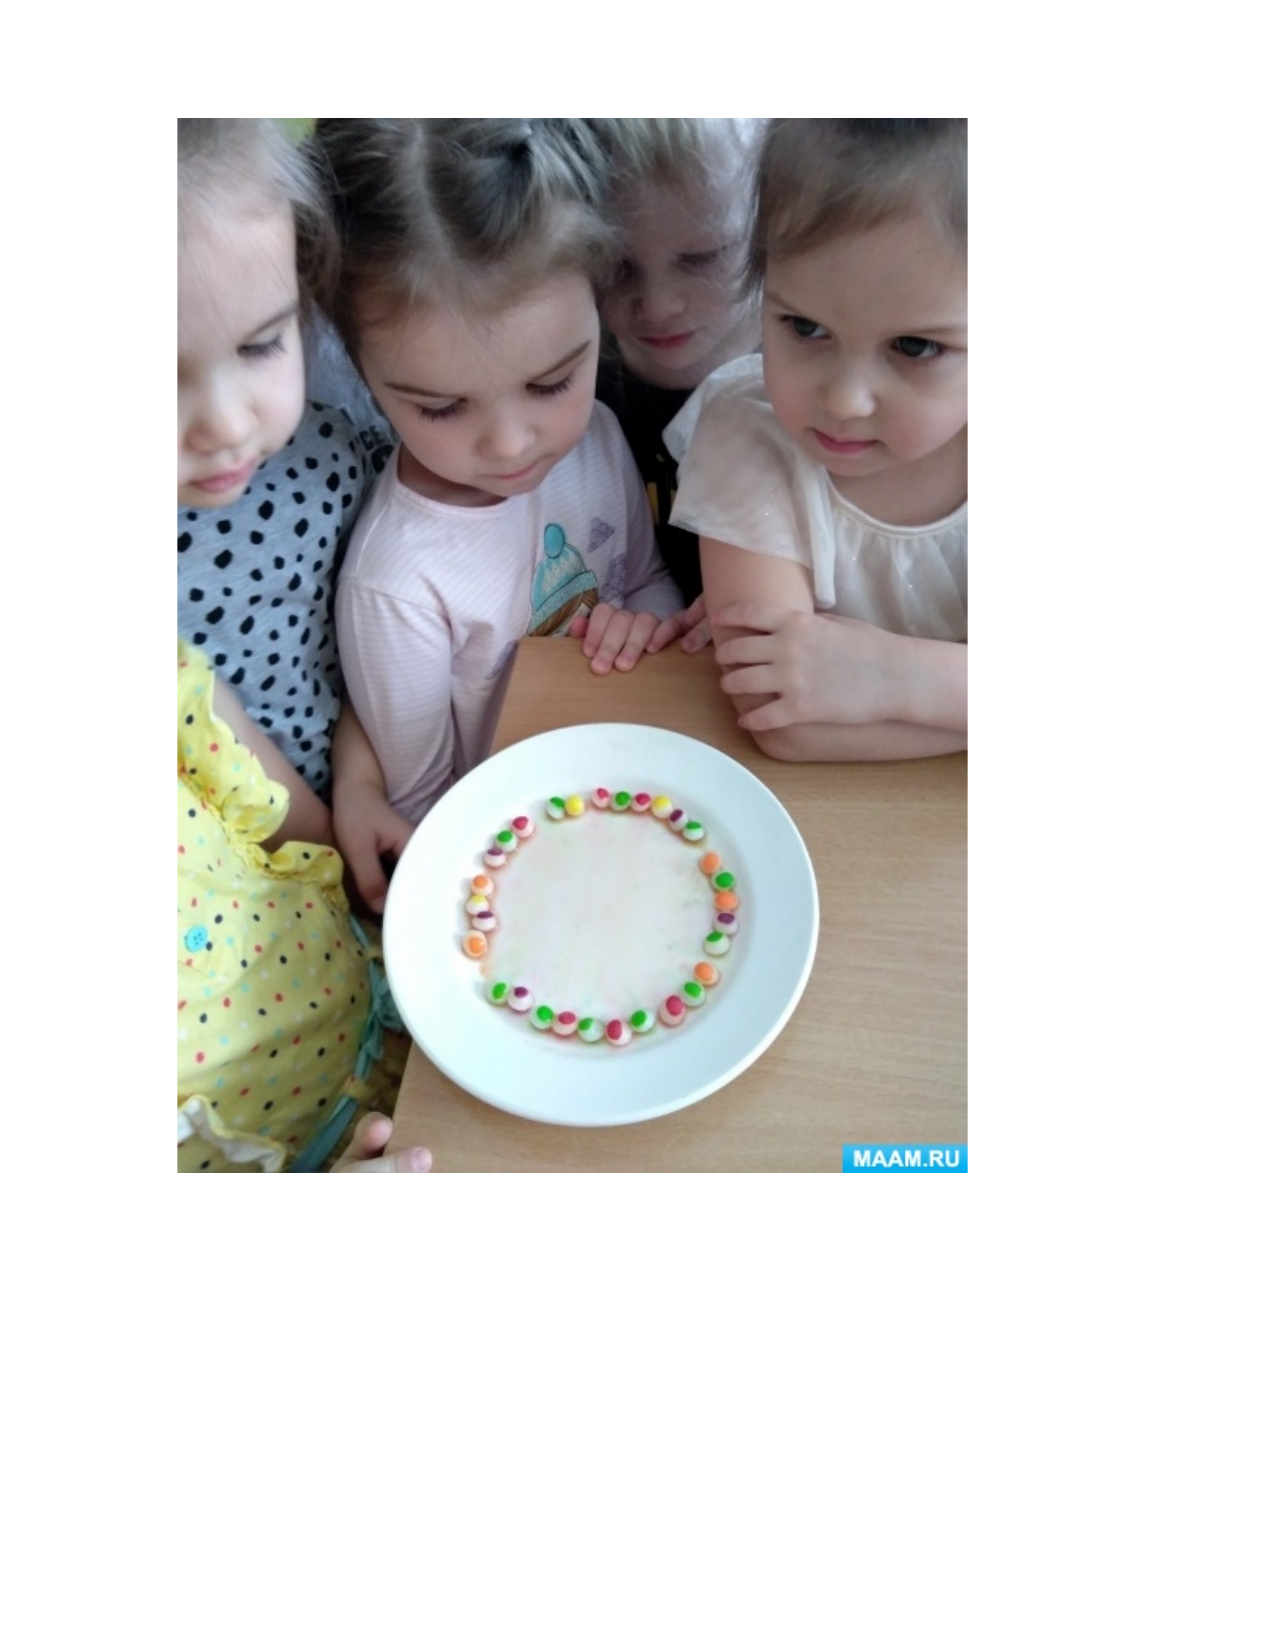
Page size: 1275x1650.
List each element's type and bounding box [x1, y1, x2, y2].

picture [177, 118, 968, 1173]
